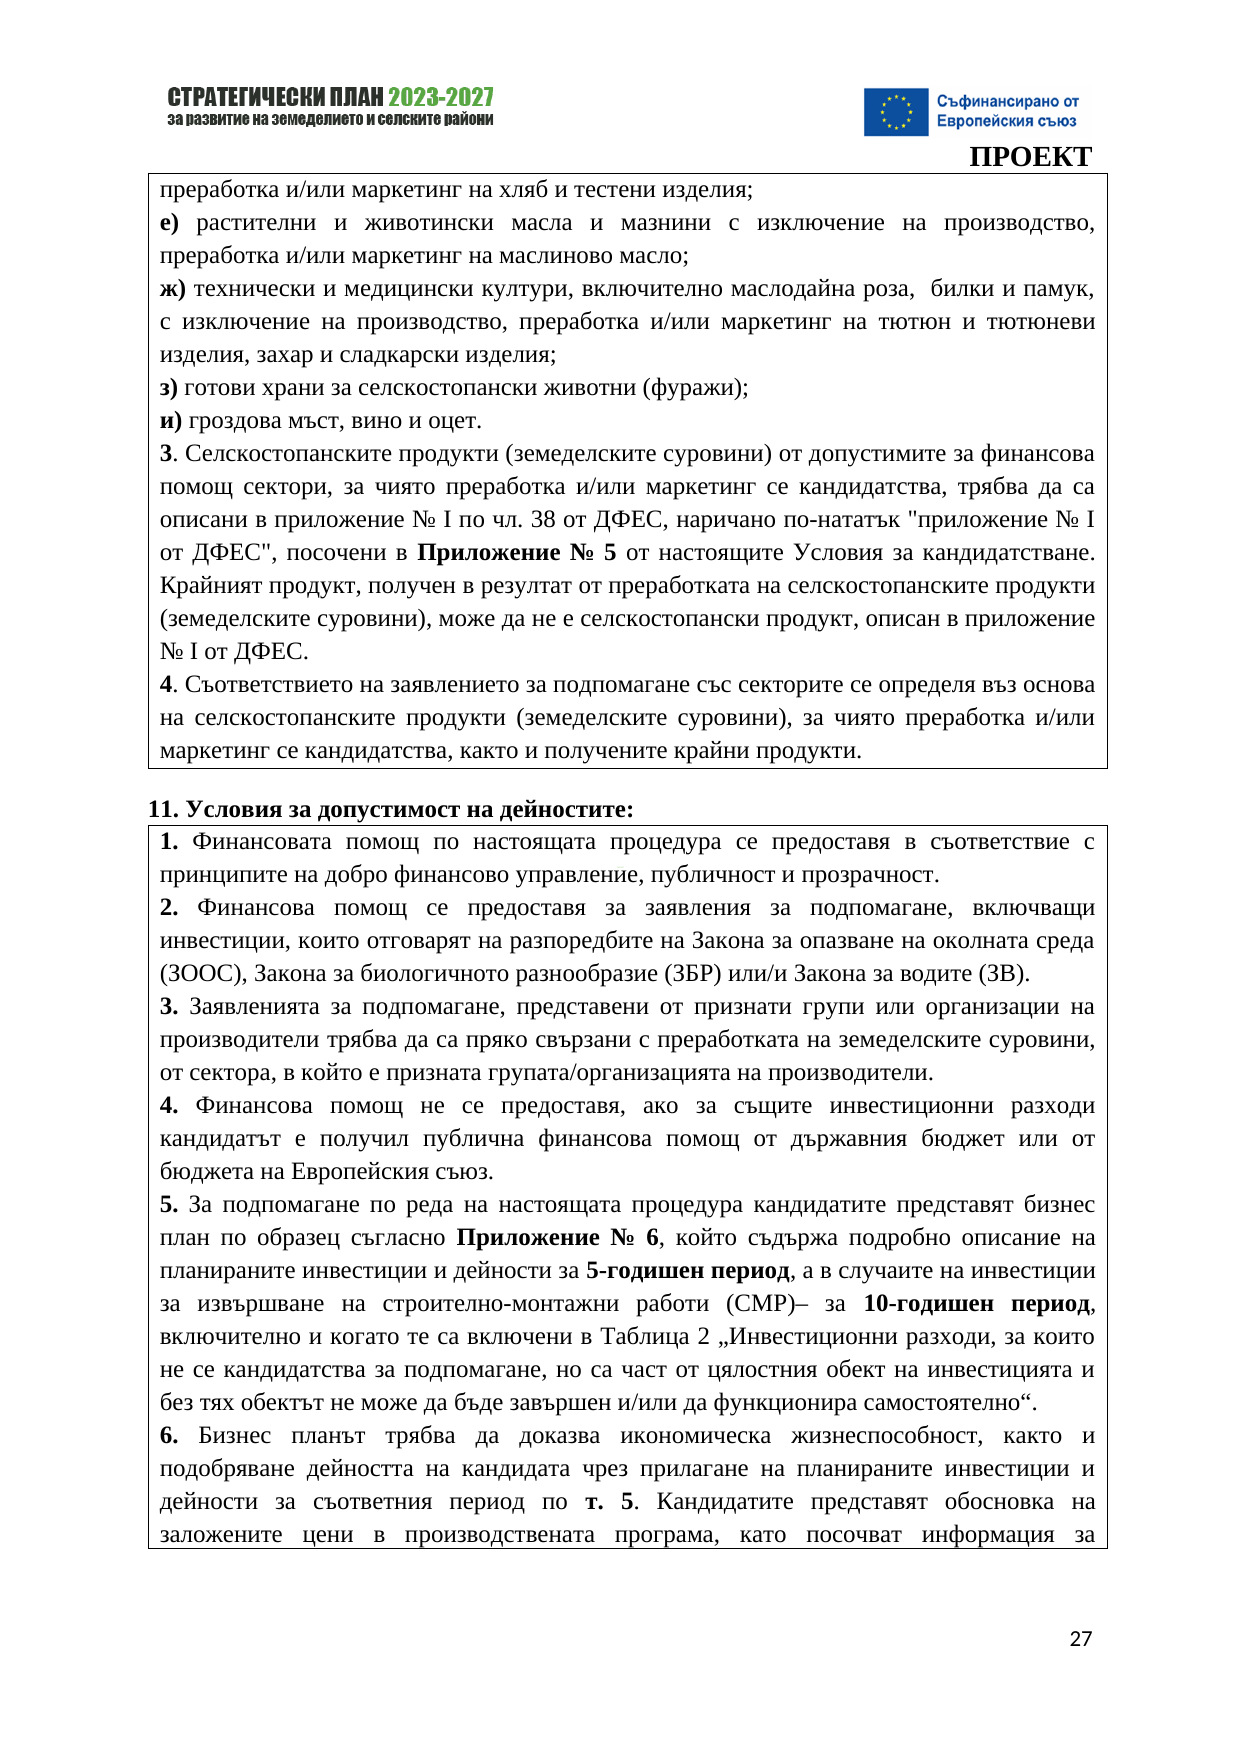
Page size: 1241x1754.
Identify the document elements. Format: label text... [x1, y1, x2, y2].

text 11. Условия за допустимост на дейностите: [148, 794, 1092, 822]
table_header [149, 174, 1107, 768]
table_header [149, 826, 1107, 1548]
picture [166, 73, 494, 139]
picture [861, 85, 1093, 139]
